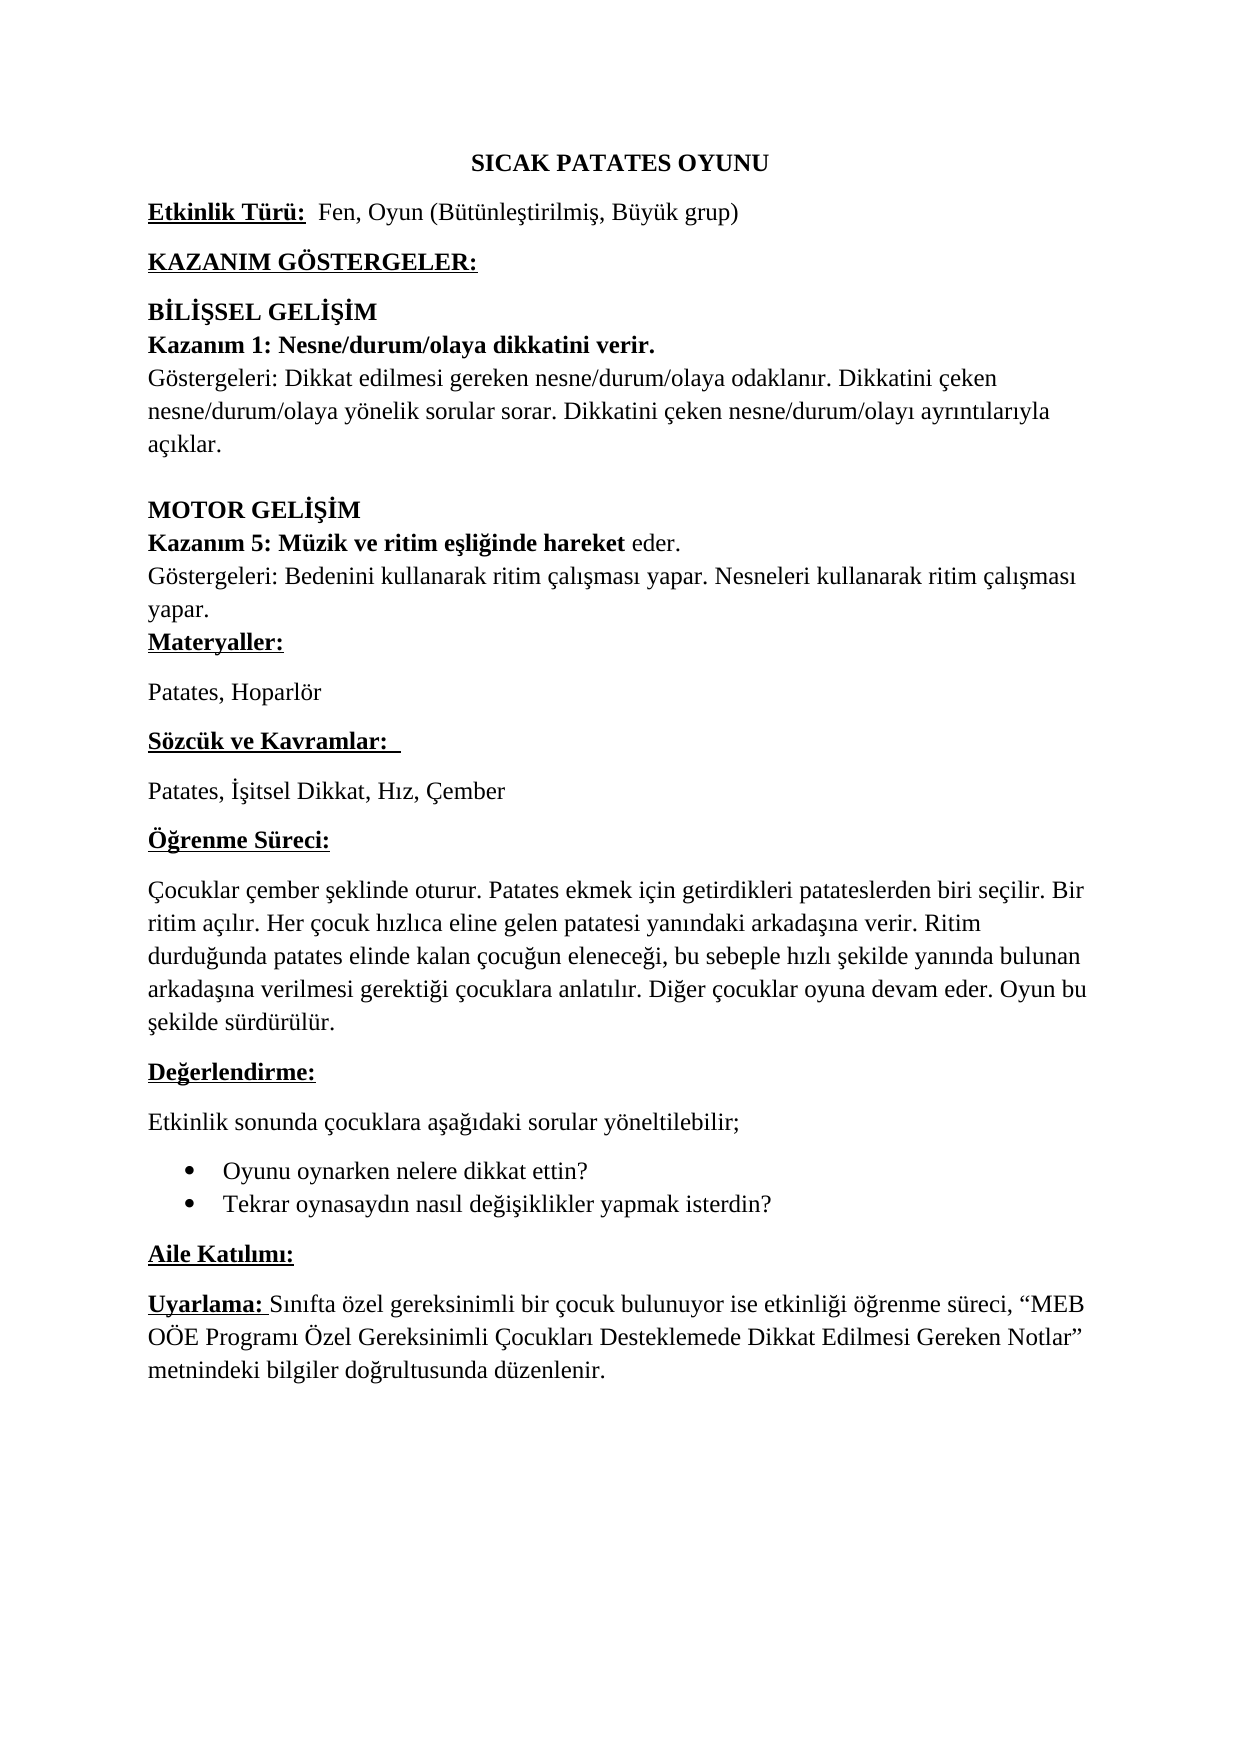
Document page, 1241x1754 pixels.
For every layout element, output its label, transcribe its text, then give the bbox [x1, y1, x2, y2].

text SICAK PATATES OYUNU [148, 148, 1093, 176]
text Öğrenme Süreci: [148, 826, 1093, 854]
text Patates, İşitsel Dikkat, Hız, Çember [148, 776, 1093, 805]
text Kazanım 5: Müzik ve ritim eşliğinde hareket eder. Göstergeleri: Bedenini kullanarak ritim çalışması yapar. Nesneleri kullanarak ritim çalışması yapar. [148, 528, 1093, 623]
text Materyaller: [148, 627, 1093, 656]
list Tekrar oynasaydın nasıl değişiklikler yapmak isterdin? [185, 1189, 1093, 1218]
text Patates, Hoparlör [148, 677, 1093, 705]
text Çocuklar çember şeklinde oturur. Patates ekmek için getirdikleri patateslerden biri seçilir. Bir ritim açılır. Her çocuk hızlıca eline gelen patatesi yanındaki arkadaşına verir. Ritim durduğunda patates elinde kalan çocuğun eleneceği, bu sebeple hızlı şekilde yanında bulunan arkadaşına verilmesi gerektiği çocuklara anlatılır. Diğer çocuklar oyuna devam eder. Oyun bu şekilde sürdürülür. [148, 875, 1093, 1036]
text Uyarlama: Sınıfta özel gereksinimli bir çocuk bulunuyor ise etkinliği öğrenme süreci, “MEB OÖE Programı Özel Gereksinimli Çocukları Desteklemede Dikkat Edilmesi Gereken Notlar” metnindeki bilgiler doğrultusunda düzenlenir. [148, 1289, 1093, 1384]
text Değerlendirme: [148, 1057, 1093, 1086]
text Etkinlik Türü: Fen, Oyun (Bütünleştirilmiş, Büyük grup) [148, 197, 1093, 226]
text Aile Katılımı: [148, 1239, 1093, 1268]
text BİLİŞSEL GELİŞİM [148, 297, 1093, 325]
text MOTOR GELİŞİM [148, 495, 1093, 523]
list Oyunu oynarken nelere dikkat ettin? [185, 1156, 1093, 1185]
text Kazanım 1: Nesne/durum/olaya dikkatini verir. Göstergeleri: Dikkat edilmesi gereken nesne/durum/olaya odaklanır. Dikkatini çeken nesne/durum/olaya yönelik sorular sorar. Dikkatini çeken nesne/durum/olayı ayrıntılarıyla açıklar. [148, 330, 1093, 491]
text Etkinlik sonunda çocuklara aşağıdaki sorular yöneltilebilir; [148, 1107, 1093, 1136]
text Sözcük ve Kavramlar: [148, 726, 1093, 755]
text KAZANIM GÖSTERGELER: [148, 247, 1093, 276]
